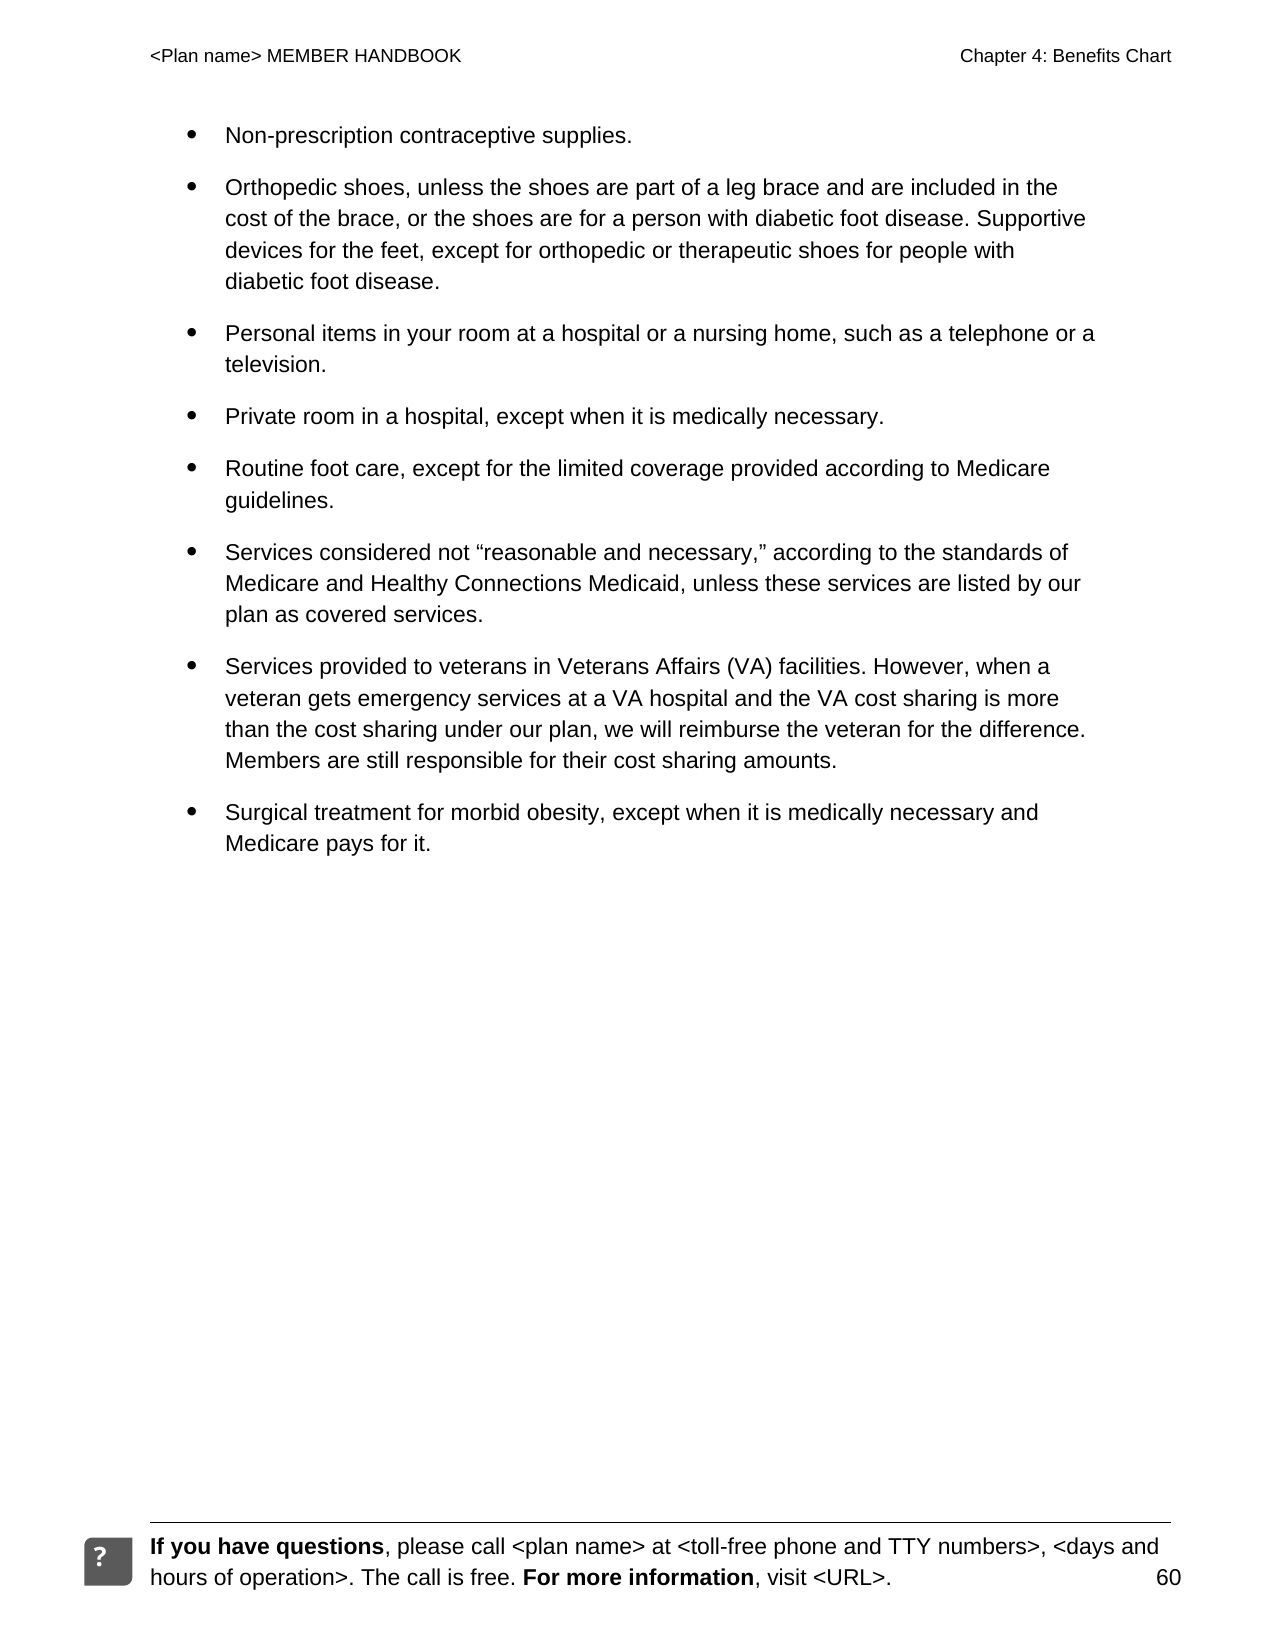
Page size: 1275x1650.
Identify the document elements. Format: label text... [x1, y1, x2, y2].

list Services provided to veterans in Veterans Affairs (VA) facilities. However, when a veteran gets emergency services at a VA hospital and the VA cost sharing is more than the cost sharing under our plan, we will reimburse the veteran for the difference. Members are still responsible for their cost sharing amounts. [187, 650, 1096, 775]
list Non-prescription contraceptive supplies. [187, 118, 1096, 150]
list Services considered not “reasonable and necessary,” according to the standards of Medicare and Healthy Connections Medicaid, unless these services are listed by our plan as covered services. [187, 535, 1096, 629]
list Routine foot care, except for the limited coverage provided according to Medicare guidelines. [187, 452, 1096, 514]
list Personal items in your room at a hospital or a nursing home, such as a telephone or a television. [187, 316, 1096, 379]
list Orthopedic shoes, unless the shoes are part of a leg brace and are included in the cost of the brace, or the shoes are for a person with diabetic foot disease. Supportive devices for the feet, except for orthopedic or therapeutic shoes for people with diabetic foot disease. [187, 171, 1096, 296]
list Private room in a hospital, except when it is medically necessary. [187, 400, 1096, 431]
list Surgical treatment for morbid obesity, except when it is medically necessary and Medicare pays for it. [187, 796, 1096, 858]
